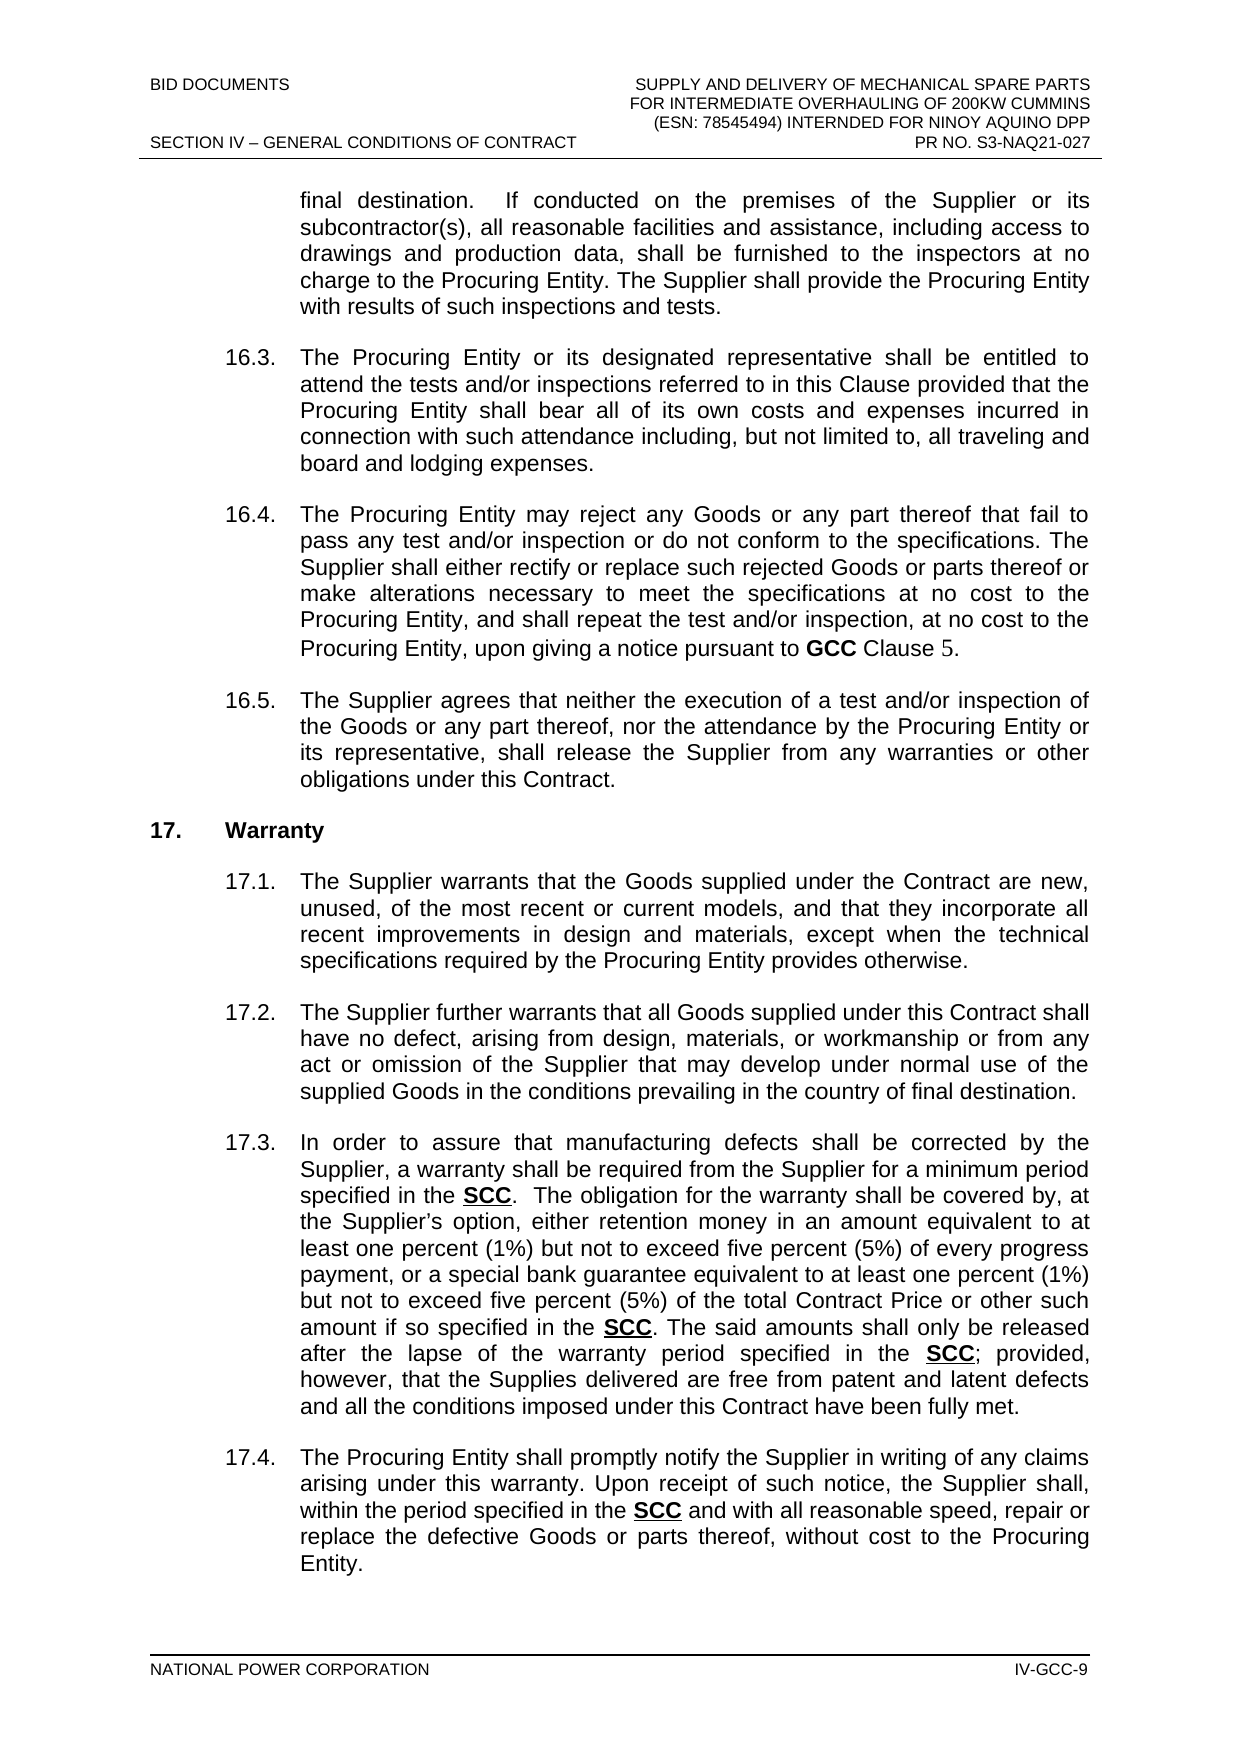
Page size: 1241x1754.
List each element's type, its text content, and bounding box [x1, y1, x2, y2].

subtitle Warranty [150, 817, 1090, 843]
text The Procuring Entity or its designated representative shall be entitled to attend the tests and/or inspections referred to in this Clause provided that the Procuring Entity shall bear all of its own costs and expenses incurred in connection with such attendance including, but not limited to, all traveling and board and lodging expenses. [225, 344, 1090, 476]
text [225, 187, 1090, 319]
text The Supplier further warrants that all Goods supplied under this Contract shall have no defect, arising from design, materials, or workmanship or from any act or omission of the Supplier that may develop under normal use of the supplied Goods in the conditions prevailing in the country of final destination. [225, 999, 1090, 1104]
text The Procuring Entity shall promptly notify the Supplier in writing of any claims arising under this warranty. Upon receipt of such notice, the Supplier shall, within the period specified in the SCC and with all reasonable speed, repair or replace the defective Goods or parts thereof, without cost to the Procuring Entity. [225, 1444, 1090, 1576]
text The Supplier warrants that the Goods supplied under the Contract are new, unused, of the most recent or current models, and that they incorporate all recent improvements in design and materials, except when the technical specifications required by the Procuring Entity provides otherwise. [225, 868, 1090, 974]
text The Supplier agrees that neither the execution of a test and/or inspection of the Goods or any part thereof, nor the attendance by the Procuring Entity or its representative, shall release the Supplier from any warranties or other obligations under this Contract. [225, 687, 1090, 792]
text In order to assure that manufacturing defects shall be corrected by the Supplier, a warranty shall be required from the Supplier for a minimum period specified in the SCC. The obligation for the warranty shall be covered by, at the Supplier’s option, either retention money in an amount equivalent to at least one percent (1%) but not to exceed five percent (5%) of every progress payment, or a special bank guarantee equivalent to at least one percent (1%) but not to exceed five percent (5%) of the total Contract Price or other such amount if so specified in the SCC. The said amounts shall only be released after the lapse of the warranty period specified in the SCC; provided, however, that the Supplies delivered are free from patent and latent defects and all the conditions imposed under this Contract have been fully met. [225, 1129, 1090, 1419]
